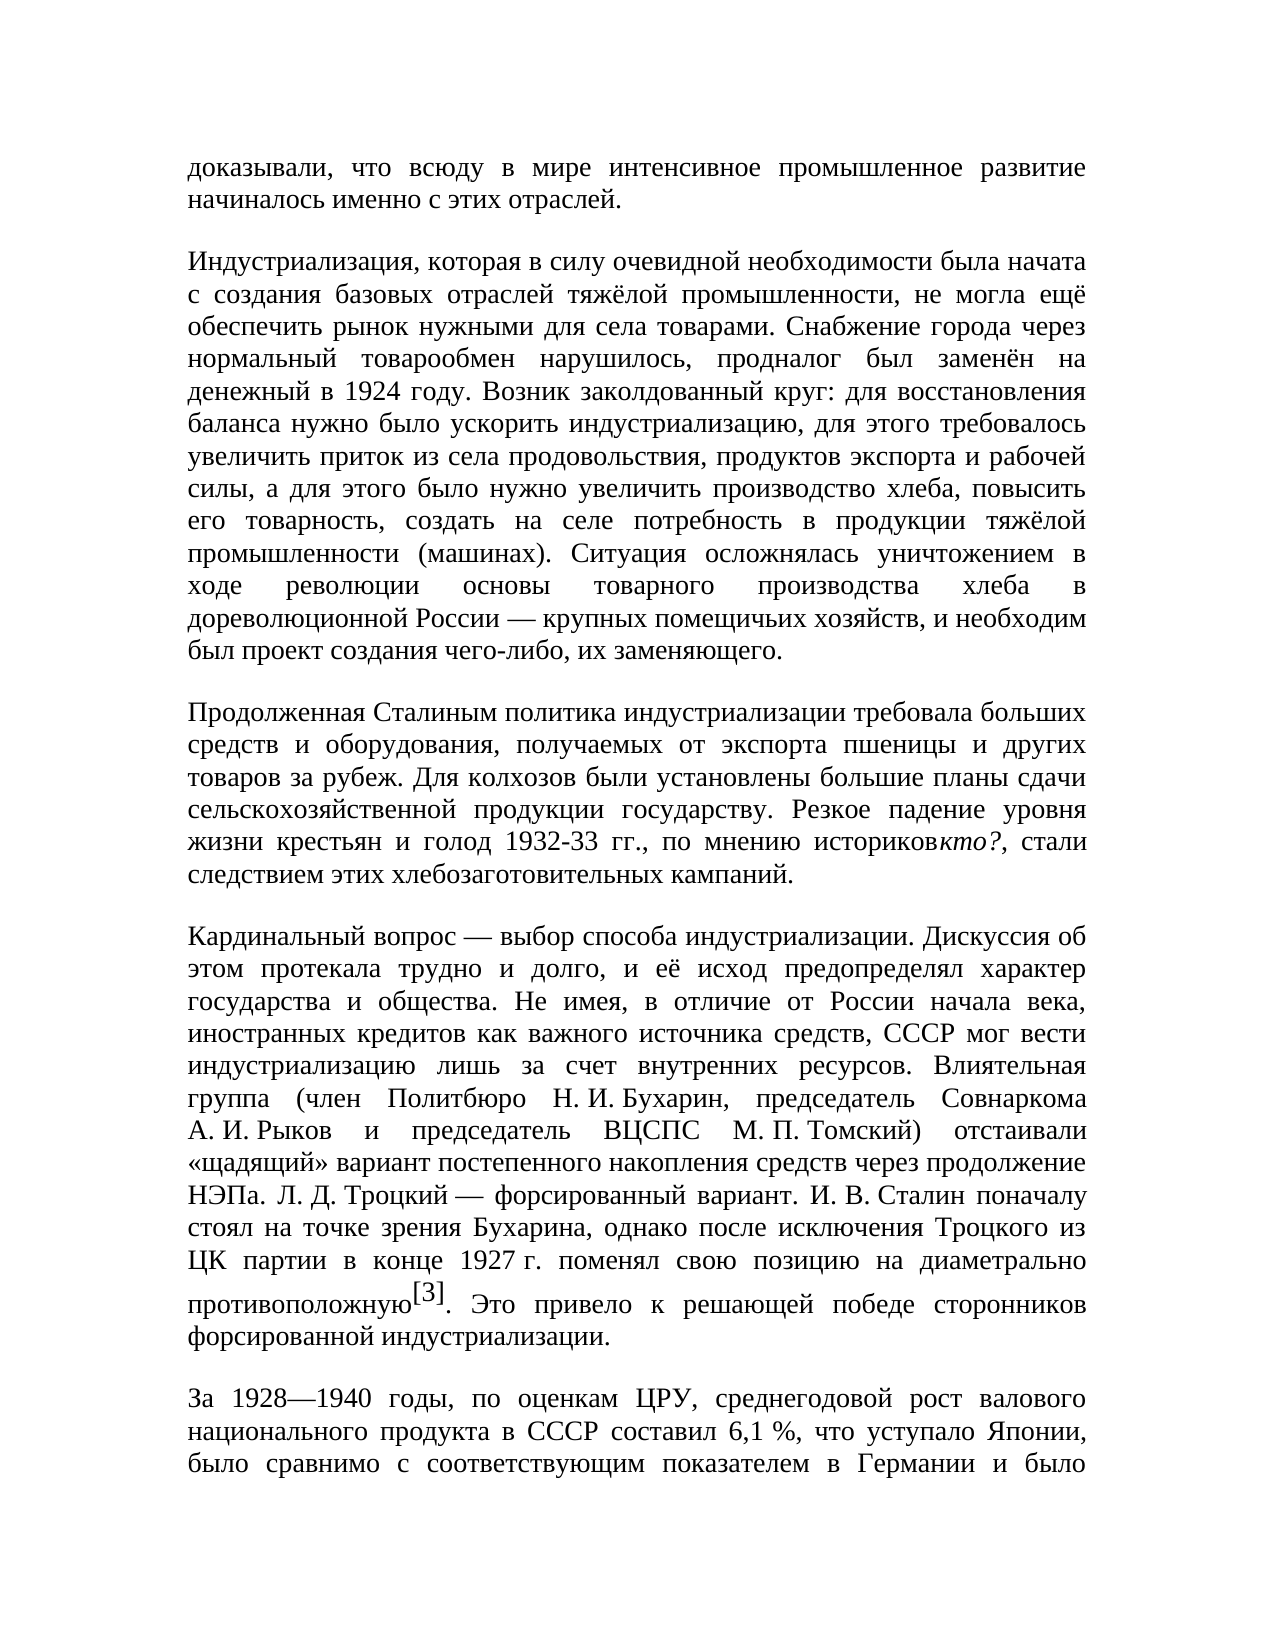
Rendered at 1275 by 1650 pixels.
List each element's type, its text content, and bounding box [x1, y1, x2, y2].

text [187, 1381, 1087, 1478]
text Кардинальный вопрос — выбор способа индустриализации. Дискуссия об этом протекала трудно и долго, и её исход предопределял характер государства и общества. Не имея, в отличие от России начала века, иностранных кредитов как важного источника средств, СССР мог вести индустриализацию лишь за счет внутренних ресурсов. Влиятельная группа (член Политбюро Н. И. Бухарин, председатель Совнаркома А. И. Рыков и председатель ВЦСПС М. П. Томский) отстаивали «щадящий» вариант постепенного накопления средств через продолжение НЭПа. Л. Д. Троцкий — форсированный вариант. И. В. Сталин поначалу стоял на точке зрения Бухарина, однако после исключения Троцкого из ЦК партии в конце 1927 г. поменял свою позицию на диаметрально противоположную[3]. Это привело к решающей победе сторонников форсированной индустриализации. [187, 919, 1087, 1352]
text Индустриализация, которая в силу очевидной необходимости была начата с создания базовых отраслей тяжёлой промышленности, не могла ещё обеспечить рынок нужными для села товарами. Снабжение города через нормальный товарообмен нарушилось, продналог был заменён на денежный в 1924 году. Возник заколдованный круг: для восстановления баланса нужно было ускорить индустриализацию, для этого требовалось увеличить приток из села продовольствия, продуктов экспорта и рабочей силы, а для этого было нужно увеличить производство хлеба, повысить его товарность, создать на селе потребность в продукции тяжёлой промышленности (машинах). Ситуация осложнялась уничтожением в ходе революции основы товарного производства хлеба в дореволюционной России — крупных помещичьих хозяйств, и необходим был проект создания чего-либо, их заменяющего. [187, 244, 1087, 665]
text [187, 150, 1087, 215]
text Продолженная Сталиным политика индустриализации требовала больших средств и оборудования, получаемых от экспорта пшеницы и других товаров за рубеж. Для колхозов были установлены большие планы сдачи сельскохозяйственной продукции государству. Резкое падение уровня жизни крестьян и голод 1932-33 гг., по мнению историковкто?, стали следствием этих хлебозаготовительных кампаний. [187, 695, 1087, 889]
